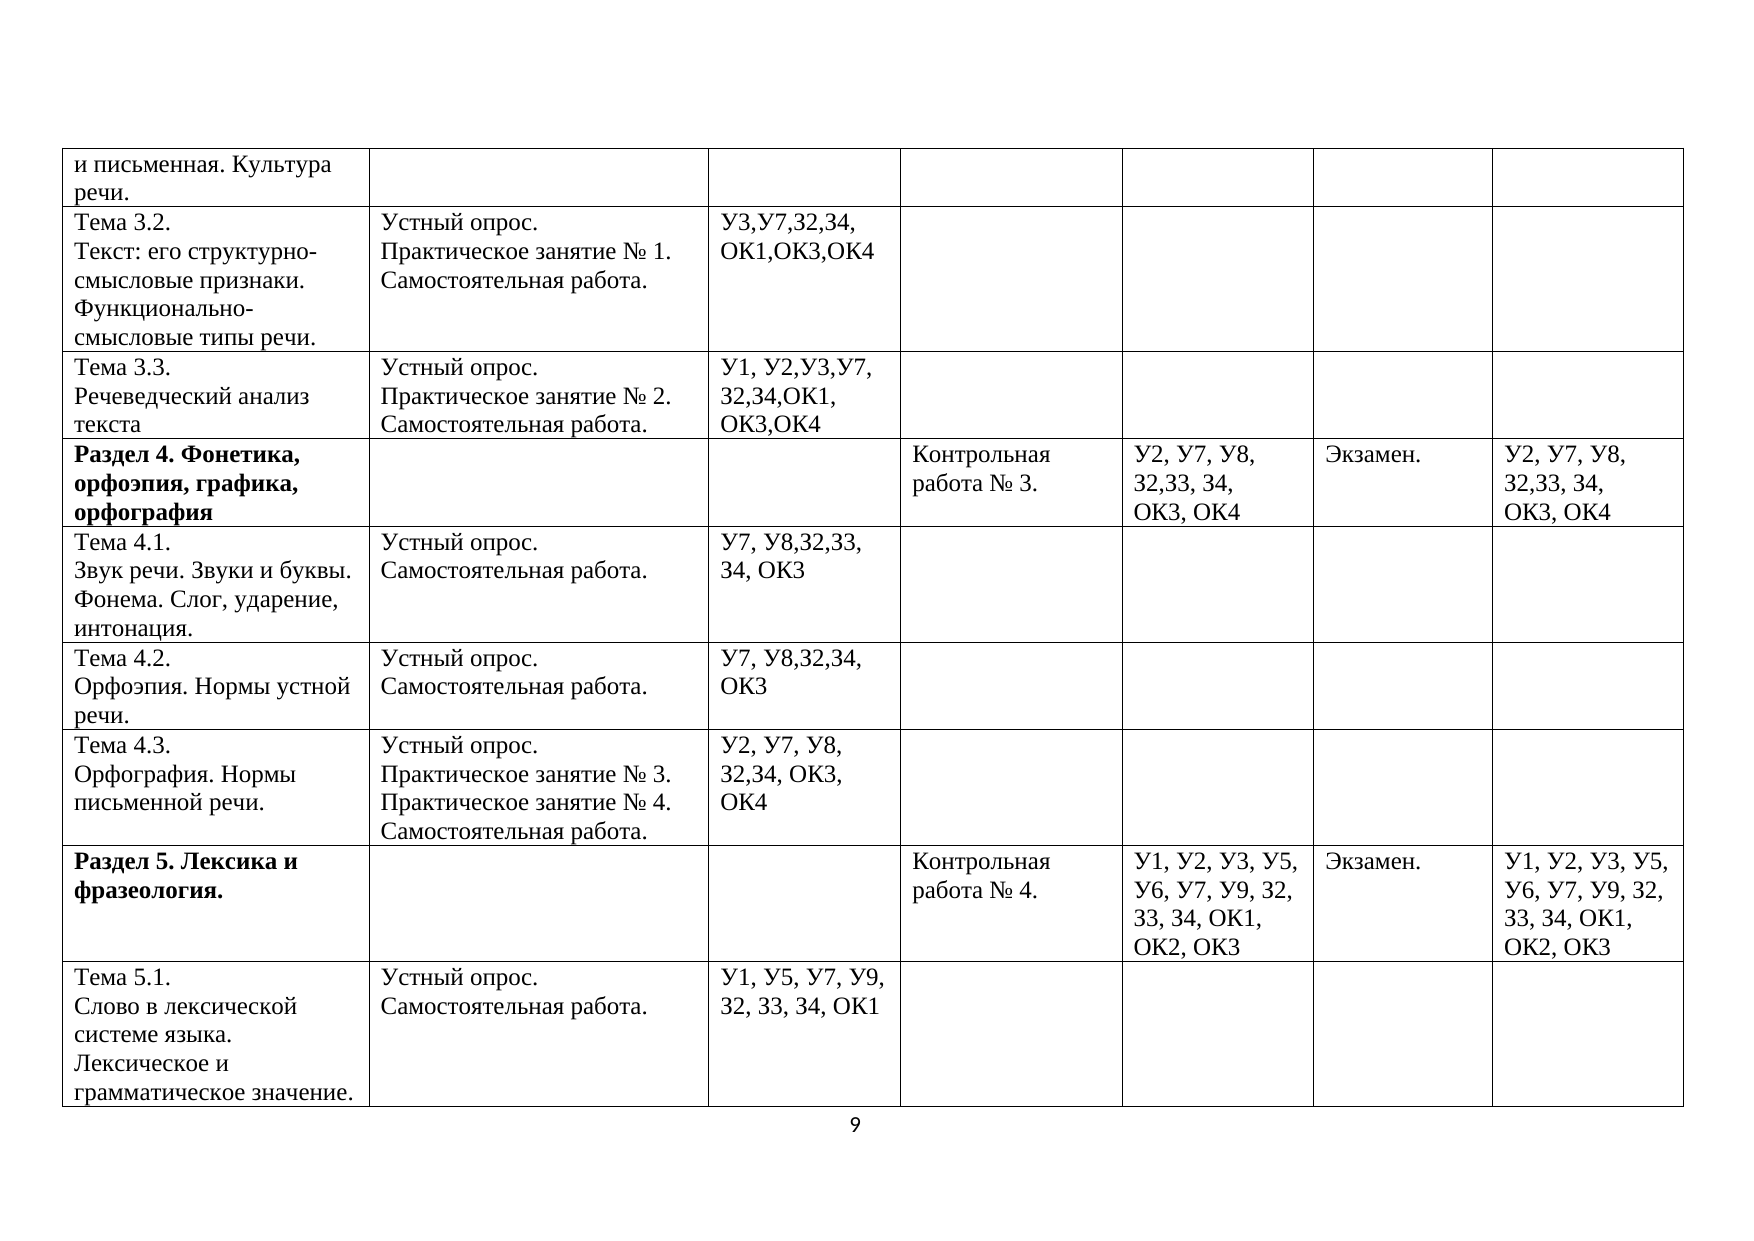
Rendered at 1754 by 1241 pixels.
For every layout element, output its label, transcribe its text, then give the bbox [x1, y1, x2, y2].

table_cell Тема 3.2. Текст: его структурно- смысловые признаки. Функционально-смысловые типы речи. [63, 207, 369, 351]
table_cell [370, 439, 708, 526]
table_cell [1314, 207, 1492, 351]
table_cell [901, 352, 1122, 438]
table_cell [1493, 643, 1683, 729]
table_cell У7, У8,З2,З4, ОК3 [709, 643, 900, 729]
table_cell [901, 207, 1122, 351]
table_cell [63, 149, 369, 206]
table_cell Тема 4.1. Звук речи. Звуки и буквы. Фонема. Слог, ударение, интонация. [63, 527, 369, 642]
table_cell [901, 730, 1122, 845]
table_cell [901, 527, 1122, 642]
table_cell [1493, 730, 1683, 845]
table_cell Экзамен. [1314, 439, 1492, 526]
table_cell Раздел 5. Лексика и фразеология. [63, 846, 369, 961]
table_cell У1, У5, У7, У9, З2, З3, З4, ОК1 [709, 962, 900, 1106]
table_cell [1314, 527, 1492, 642]
table_cell Контрольная работа № 3. [901, 439, 1122, 526]
table_cell У7, У8,З2,З3, З4, ОК3 [709, 527, 900, 642]
table_cell [370, 846, 708, 961]
table_cell [1314, 730, 1492, 845]
table_cell [901, 643, 1122, 729]
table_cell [370, 149, 708, 206]
table_cell [1123, 527, 1313, 642]
table_cell Устный опрос. Практическое занятие № 2. Самостоятельная работа. [370, 352, 708, 438]
table_cell [1314, 149, 1492, 206]
table_cell [1123, 643, 1313, 729]
table_cell У2, У7, У8, З2,З4, ОК3, ОК4 [709, 730, 900, 845]
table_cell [709, 149, 900, 206]
table_cell Тема 5.1. Слово в лексической системе языка. Лексическое и грамматическое значение. [63, 962, 369, 1106]
table_cell Тема 3.3. Речеведческий анализ текста [63, 352, 369, 438]
table_cell [1493, 207, 1683, 351]
table_cell Тема 4.3. Орфография. Нормы письменной речи. [63, 730, 369, 845]
table_cell Устный опрос. Самостоятельная работа. [370, 527, 708, 642]
table_cell Устный опрос. Практическое занятие № 3. Практическое занятие № 4. Самостоятельная работа. [370, 730, 708, 845]
table_cell [901, 149, 1122, 206]
table_cell Устный опрос. Практическое занятие № 1. Самостоятельная работа. [370, 207, 708, 351]
table_cell У2, У7, У8, З2,З3, З4, ОК3, ОК4 [1123, 439, 1313, 526]
table_cell У1, У2,У3,У7, З2,З4,ОК1, ОК3,ОК4 [709, 352, 900, 438]
table_cell [901, 962, 1122, 1106]
table_cell Раздел 4. Фонетика, орфоэпия, графика, орфография [63, 439, 369, 526]
table_cell У1, У2, У3, У5, У6, У7, У9, З2, З3, З4, ОК1, ОК2, ОК3 [1123, 846, 1313, 961]
table_cell [1123, 207, 1313, 351]
table_cell [1123, 352, 1313, 438]
table_cell [1493, 352, 1683, 438]
table_cell У1, У2, У3, У5, У6, У7, У9, З2, З3, З4, ОК1, ОК2, ОК3 [1493, 846, 1683, 961]
table_cell Экзамен. [1314, 846, 1492, 961]
table_cell [1123, 962, 1313, 1106]
table_cell [1314, 643, 1492, 729]
table_cell [1314, 962, 1492, 1106]
table_cell У2, У7, У8, З2,З3, З4, ОК3, ОК4 [1493, 439, 1683, 526]
table_cell [709, 846, 900, 961]
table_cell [370, 962, 708, 1106]
table_cell [1493, 962, 1683, 1106]
table_cell [1493, 149, 1683, 206]
table_cell [1123, 730, 1313, 845]
table_cell [1123, 149, 1313, 206]
table_cell [1493, 527, 1683, 642]
table_cell [709, 439, 900, 526]
table_cell Тема 4.2. Орфоэпия. Нормы устной речи. [63, 643, 369, 729]
table_cell [1314, 352, 1492, 438]
table_cell Контрольная работа № 4. [901, 846, 1122, 961]
table_cell Устный опрос. Самостоятельная работа. [370, 643, 708, 729]
table_cell У3,У7,З2,З4, ОК1,ОК3,ОК4 [709, 207, 900, 351]
